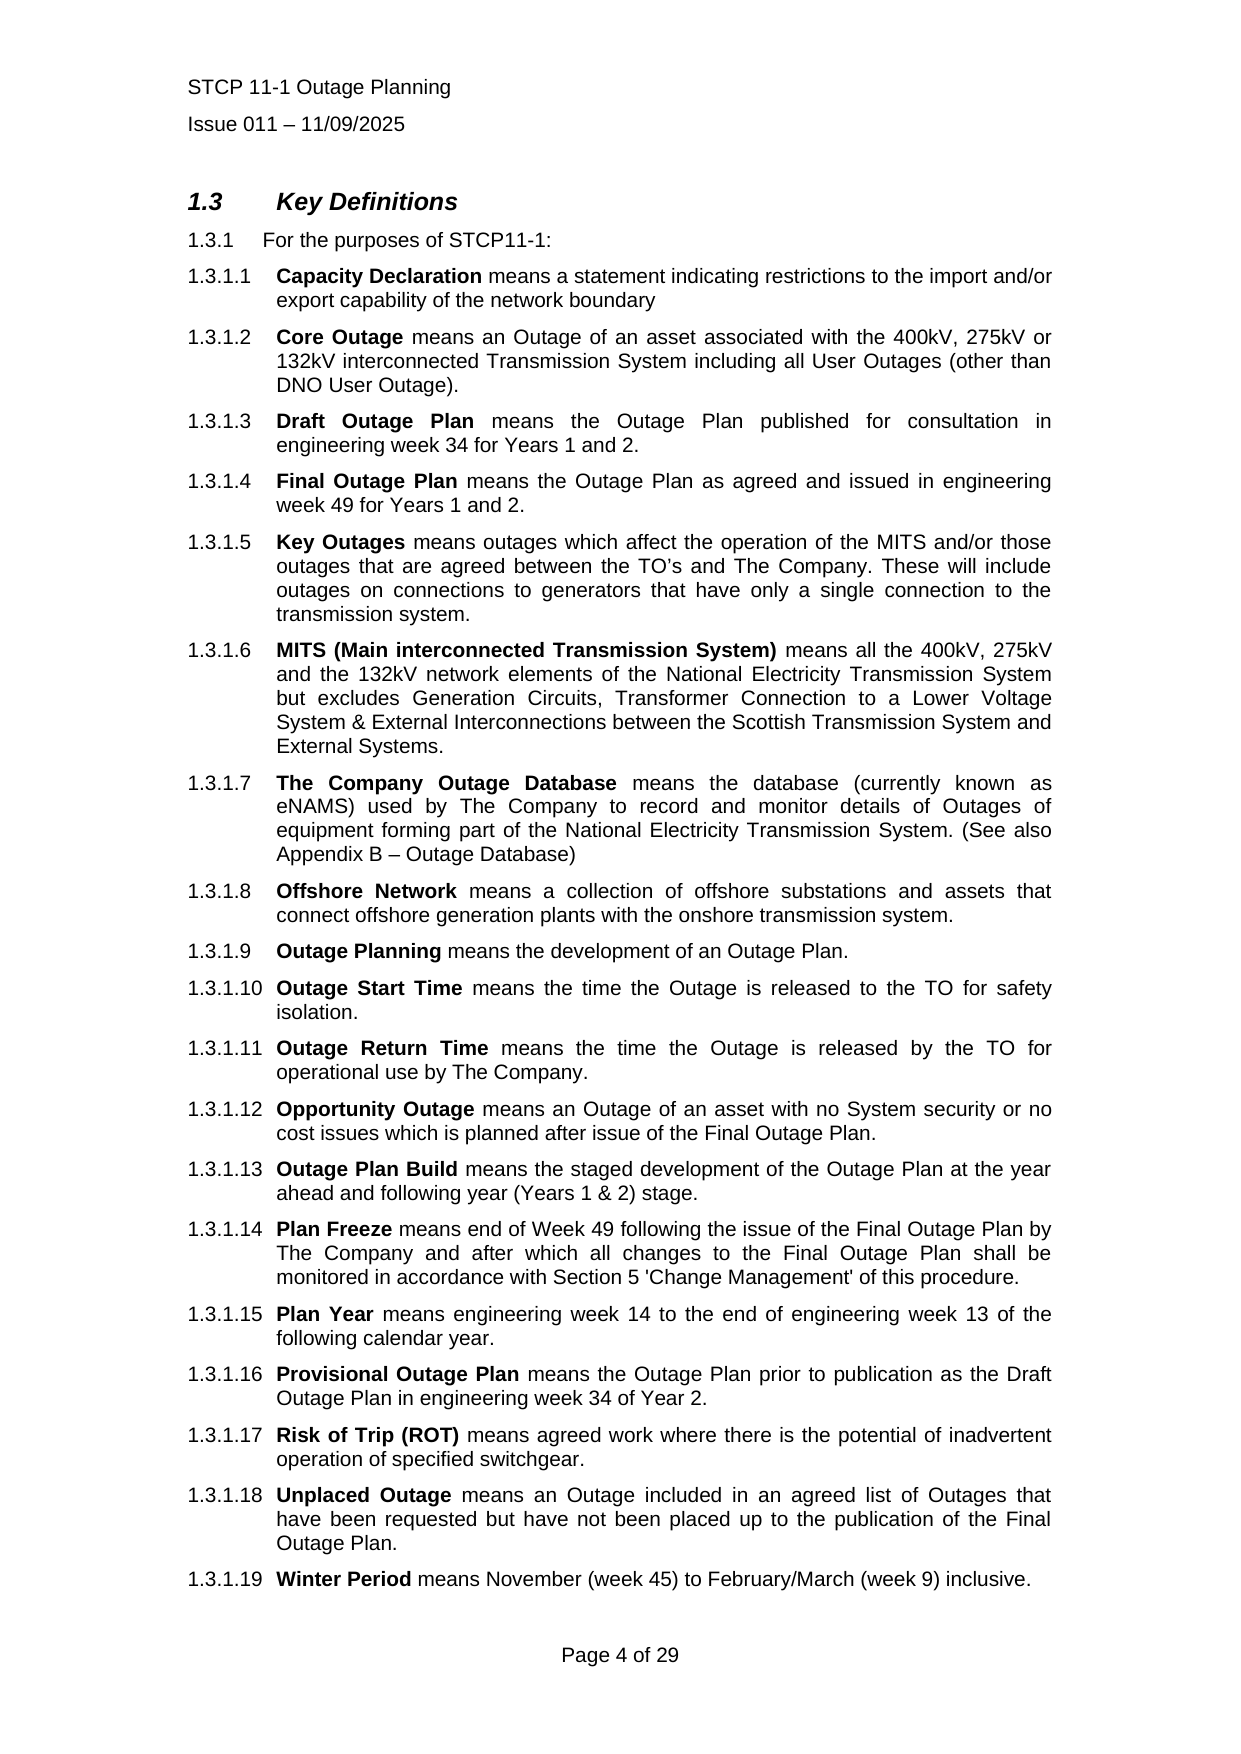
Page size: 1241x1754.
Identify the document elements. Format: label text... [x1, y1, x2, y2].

subtitle Provisional Outage Plan means the Outage Plan prior to publication as the Draft Outage Plan in engineering week 34 of Year 2. [187, 1362, 1053, 1410]
subtitle Outage Plan Build means the staged development of the Outage Plan at the year ahead and following year (Years 1 & 2) stage. [187, 1157, 1053, 1205]
subtitle The Company Outage Database means the database (currently known as eNAMS) used by The Company to record and monitor details of Outages of equipment forming part of the National Electricity Transmission System. (See also Appendix B – Outage Database) [187, 770, 1053, 866]
subtitle Key Definitions [187, 186, 1053, 215]
subtitle Core Outage means an Outage of an asset associated with the 400kV, 275kV or 132kV interconnected Transmission System including all User Outages (other than DNO User Outage). [187, 324, 1053, 396]
subtitle Outage Return Time means the time the Outage is released by the TO for operational use by The Company. [187, 1036, 1053, 1084]
subtitle Outage Start Time means the time the Outage is released to the TO for safety isolation. [187, 976, 1053, 1023]
subtitle Final Outage Plan means the Outage Plan as agreed and issued in engineering week 49 for Years 1 and 2. [187, 469, 1053, 517]
subtitle Risk of Trip (ROT) means agreed work where there is the potential of inadvertent operation of specified switchgear. [187, 1422, 1053, 1470]
subtitle Capacity Declaration means a statement indicating restrictions to the import and/or export capability of the network boundary [187, 264, 1053, 312]
subtitle Plan Freeze means end of Week 49 following the issue of the Final Outage Plan by The Company and after which all changes to the Final Outage Plan shall be monitored in accordance with Section 5 'Change Management' of this procedure. [187, 1217, 1053, 1289]
subtitle Draft Outage Plan means the Outage Plan published for consultation in engineering week 34 for Years 1 and 2. [187, 409, 1053, 457]
subtitle Offshore Network means a collection of offshore substations and assets that connect offshore generation plants with the onshore transmission system. [187, 879, 1053, 927]
subtitle For the purposes of STCP11-1: [187, 228, 1053, 252]
subtitle Opportunity Outage means an Outage of an asset with no System security or no cost issues which is planned after issue of the Final Outage Plan. [187, 1096, 1053, 1144]
subtitle Winter Period means November (week 45) to February/March (week 9) inclusive. [187, 1567, 1053, 1591]
subtitle Plan Year means engineering week 14 to the end of engineering week 13 of the following calendar year. [187, 1302, 1053, 1349]
subtitle Unplaced Outage means an Outage included in an agreed list of Outages that have been requested but have not been placed up to the publication of the Final Outage Plan. [187, 1483, 1053, 1555]
subtitle Key Outages means outages which affect the operation of the MITS and/or those outages that are agreed between the TO’s and The Company. These will include outages on connections to generators that have only a single connection to the transmission system. [187, 530, 1053, 626]
subtitle MITS (Main interconnected Transmission System) means all the 400kV, 275kV and the 132kV network elements of the National Electricity Transmission System but excludes Generation Circuits, Transformer Connection to a Lower Voltage System & External Interconnections between the Scottish Transmission System and External Systems. [187, 638, 1053, 758]
subtitle Outage Planning means the development of an Outage Plan. [187, 939, 1053, 963]
